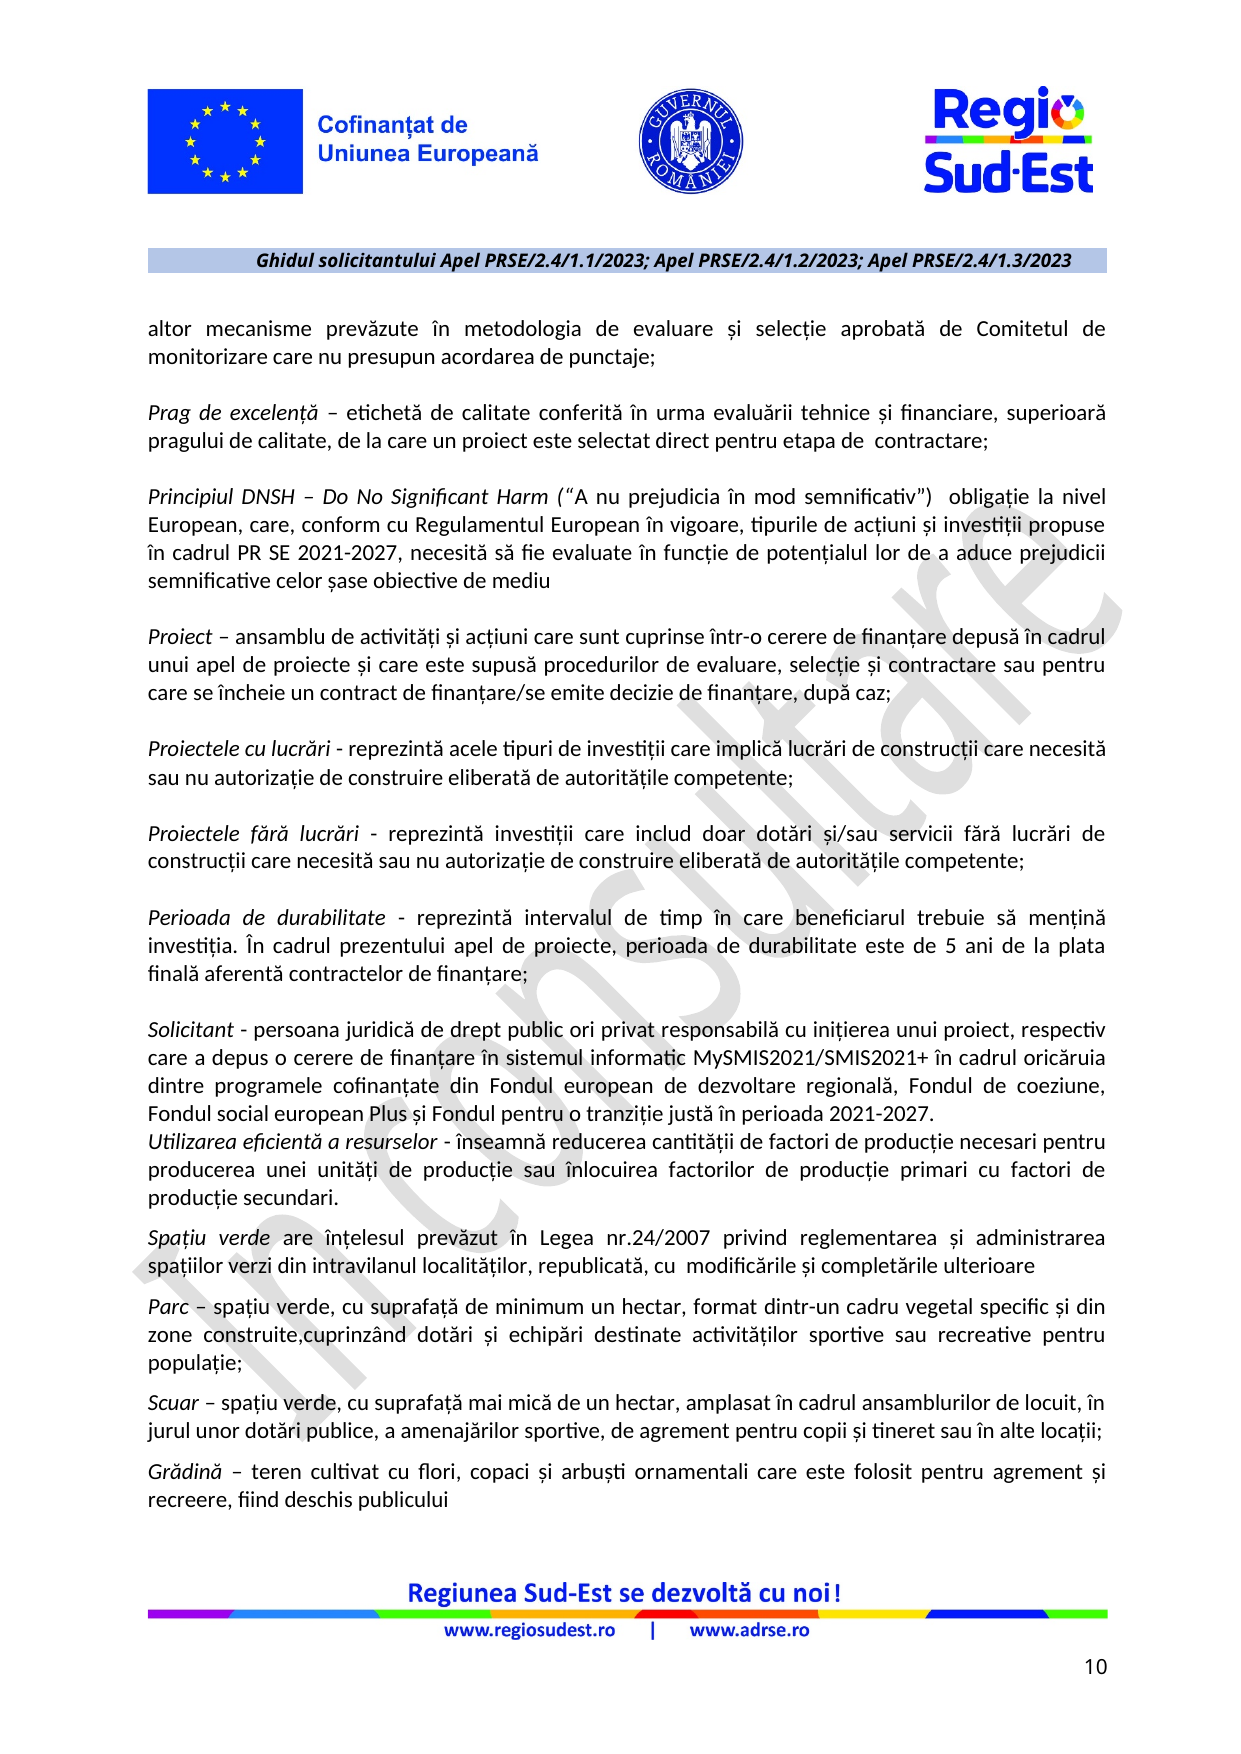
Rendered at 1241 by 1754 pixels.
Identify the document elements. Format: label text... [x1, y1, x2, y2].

text Grădină – teren cultivat cu flori, copaci și arbuști ornamentali care este folosit pentru agrement și recreere, fiind deschis publicului [148, 1457, 1107, 1513]
picture [147, 1582, 1108, 1640]
text Proiectele fără lucrări - reprezintă investiții care includ doar dotări și/sau servicii fără lucrări de construcții care necesită sau nu autorizație de construire eliberată de autoritățile competente; [148, 819, 1107, 875]
list Proiect – ansamblu de activități și acțiuni care sunt cuprinse într-o cerere de finanțare depusă în cadrul unui apel de proiecte și care este supusă procedurilor de evaluare, selecție și contractare sau pentru care se încheie un contract de finanțare/se emite decizie de finanțare, după caz; [148, 622, 1107, 707]
picture [147, 86, 1093, 195]
list Principiul DNSH – Do No Significant Harm (“A nu prejudicia în mod semnificativ”) obligație la nivel European, care, conform cu Regulamentul European în vigoare, tipurile de acțiuni și investiții propuse în cadrul PR SE 2021-2027, necesită să fie evaluate în funcție de potențialul lor de a aduce prejudicii semnificative celor șase obiective de mediu [148, 482, 1107, 594]
list Solicitant - persoana juridică de drept public ori privat responsabilă cu inițierea unui proiect, respectiv care a depus o cerere de finanțare în sistemul informatic MySMIS2021/SMIS2021+ în cadrul oricăruia dintre programele cofinanțate din Fondul european de dezvoltare regională, Fondul de coeziune, Fondul social european Plus și Fondul pentru o tranziție justă în perioada 2021-2027. [148, 1015, 1107, 1127]
list Prag de excelență – etichetă de calitate conferită în urma evaluării tehnice și financiare, superioară pragului de calitate, de la care un proiect este selectat direct pentru etapa de contractare; [148, 398, 1107, 454]
text Perioada de durabilitate - reprezintă intervalul de timp în care beneficiarul trebuie să mențină investiția. În cadrul prezentului apel de proiecte, perioada de durabilitate este de 5 ani de la plata finală aferentă contractelor de finanțare; [148, 903, 1107, 987]
text Scuar – spațiu verde, cu suprafață mai mică de un hectar, amplasat în cadrul ansamblurilor de locuit, în jurul unor dotări publice, a amenajărilor sportive, de agrement pentru copii și tineret sau în alte locații; [148, 1388, 1107, 1444]
text Utilizarea eficientă a resurselor - înseamnă reducerea cantității de factori de producție necesari pentru producerea unei unități de producție sau înlocuirea factorilor de producție primari cu factori de producție secundari. [148, 1127, 1107, 1211]
text Parc – spațiu verde, cu suprafață de minimum un hectar, format dintr-un cadru vegetal specific și din zone construite,cuprinzând dotări și echipări destinate activităților sportive sau recreative pentru populație; [148, 1292, 1107, 1376]
text Proiectele cu lucrări - reprezintă acele tipuri de investiții care implică lucrări de construcții care necesită sau nu autorizație de construire eliberată de autoritățile competente; [148, 734, 1107, 791]
text Spațiu verde are înțelesul prevăzut în Legea nr.24/2007 privind reglementarea și administrarea spațiilor verzi din intravilanul localităților, republicată, cu modificările și completările ulterioare [148, 1223, 1107, 1279]
